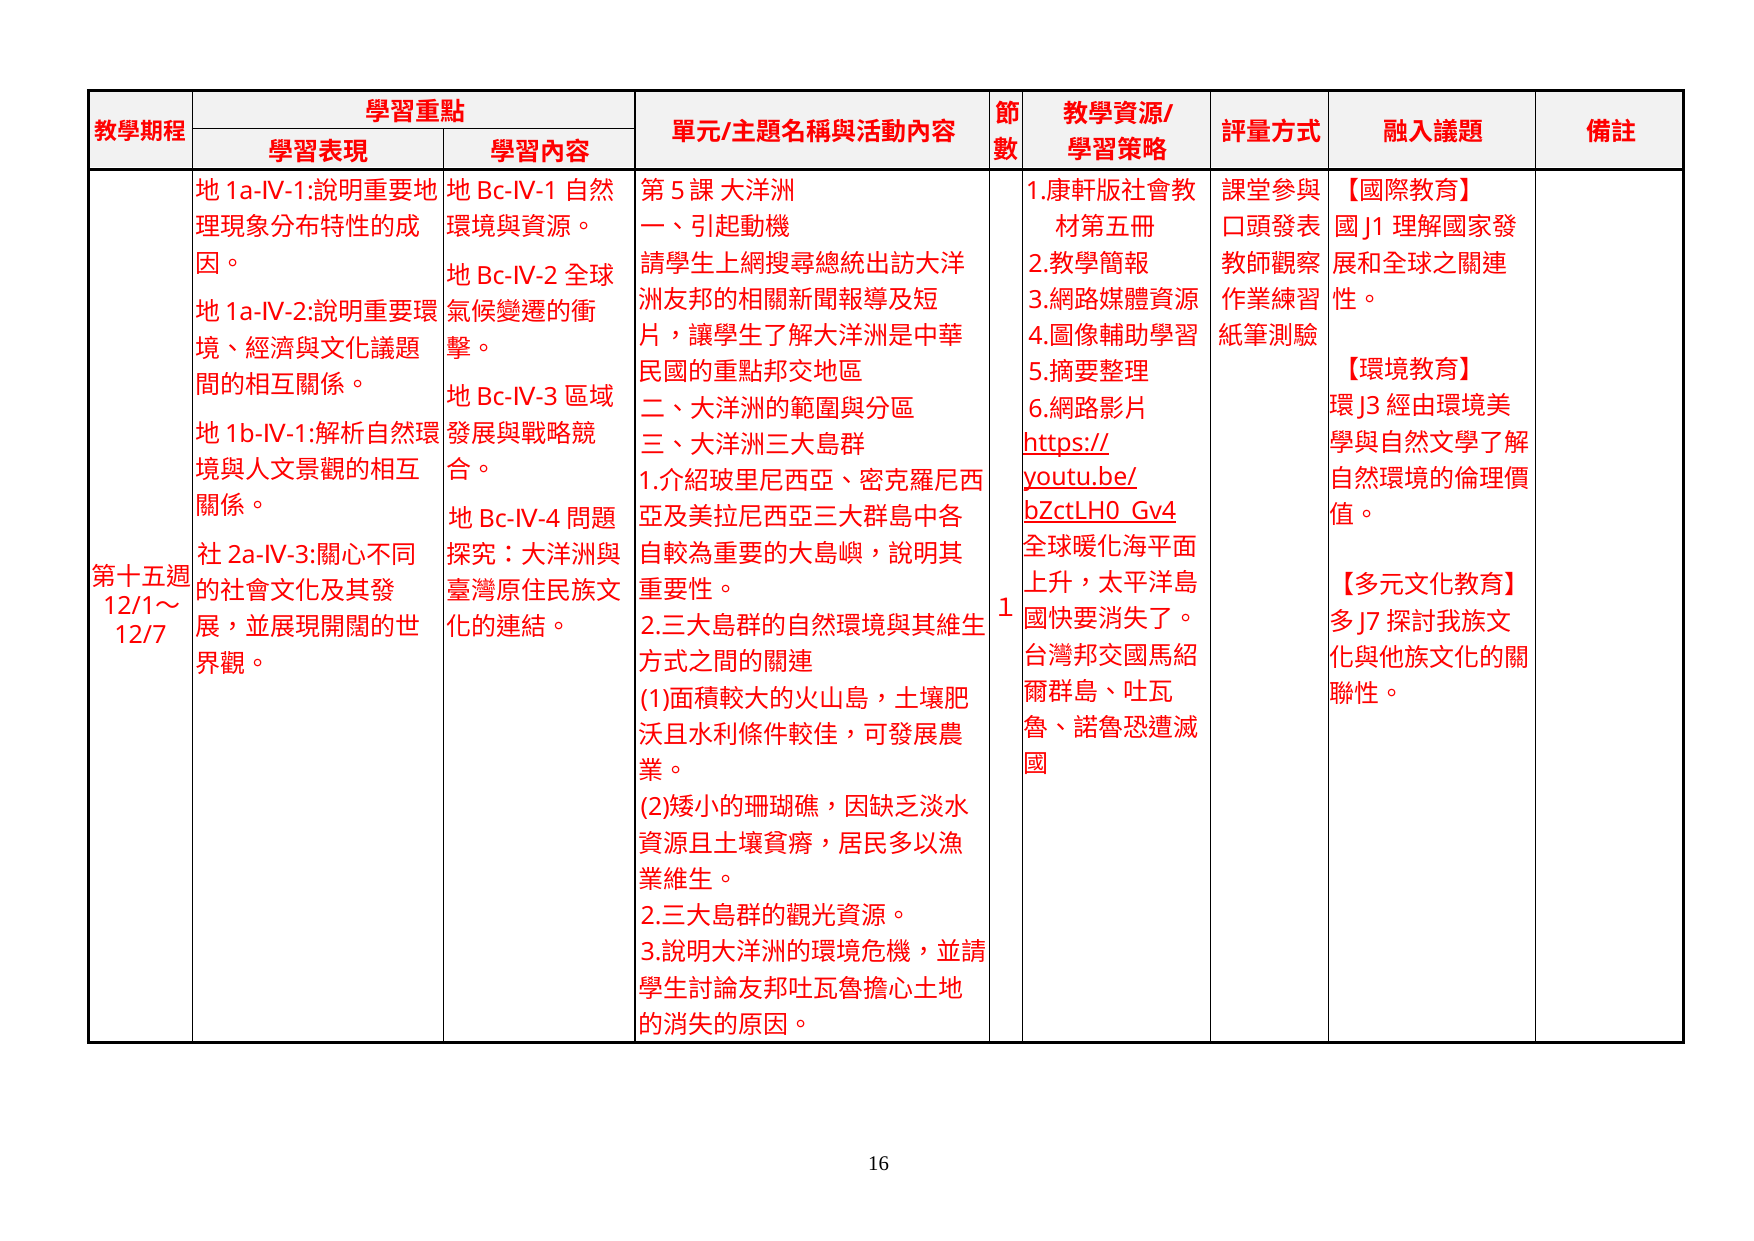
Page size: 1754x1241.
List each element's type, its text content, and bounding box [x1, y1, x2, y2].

table_cell 1.康軒版社會教材第五冊 2.教學簡報 3.網路媒體資源 4.圖像輔助學習 5.摘要整理 6.網路影片 https://youtu.be/bZctLH0_Gv4 全球暖化海平面上升，太平洋島國快要消失了。台灣邦交國馬紹爾群島、吐瓦魯、諾魯恐遭滅國 [1023, 171, 1210, 1041]
table_header 節數 [990, 92, 1022, 167]
table_cell 第十五週 12/1～12/7 [90, 171, 192, 1041]
table_cell [1536, 171, 1682, 1041]
table_header 評量方式 [1211, 92, 1328, 167]
table_cell 學習表現 [193, 129, 443, 167]
table_cell １ [990, 171, 1022, 1041]
table_header 學習重點 [193, 92, 634, 128]
table_cell 課堂參與 口頭發表 教師觀察 作業練習 紙筆測驗 [1211, 171, 1328, 1041]
table_cell 第5課 大洋洲 一、引起動機 請學生上網搜尋總統出訪大洋洲友邦的相關新聞報導及短片，讓學生了解大洋洲是中華民國的重點邦交地區 二、大洋洲的範圍與分區 三、大洋洲三大島群 1.介紹玻里尼西亞、密克羅尼西亞及美拉尼西亞三大群島中各自較為重要的大島嶼，說明其重要性。 2.三大島群的自然環境與其維生方式之間的關連 (1)面積較大的火山島，土壤肥沃且水利條件較佳，可發展農業。 (2)矮小的珊瑚礁，因缺乏淡水資源且土壤貧瘠，居民多以漁業維生。 2.三大島群的觀光資源。 3.說明大洋洲的環境危機，並請學生討論友邦吐瓦魯擔心土地的消失的原因。 [636, 171, 989, 1041]
table_header 教學資源/ 學習策略 [1023, 92, 1210, 167]
table_header 單元/主題名稱與活動內容 [636, 92, 989, 167]
table_cell 地Bc-Ⅳ-1 自然環境與資源。 地Bc-Ⅳ-2 全球氣候變遷的衝擊。 地Bc-Ⅳ-3 區域發展與戰略競合。 地Bc-Ⅳ-4 問題探究：大洋洲與臺灣原住民族文化的連結。 [444, 171, 634, 1041]
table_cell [1329, 171, 1535, 1041]
table_header 備註 [1536, 92, 1682, 167]
table_header 教學期程 [90, 92, 192, 167]
table_cell 學習內容 [444, 129, 634, 167]
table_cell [193, 171, 443, 1041]
table_header 融入議題 [1329, 92, 1535, 167]
